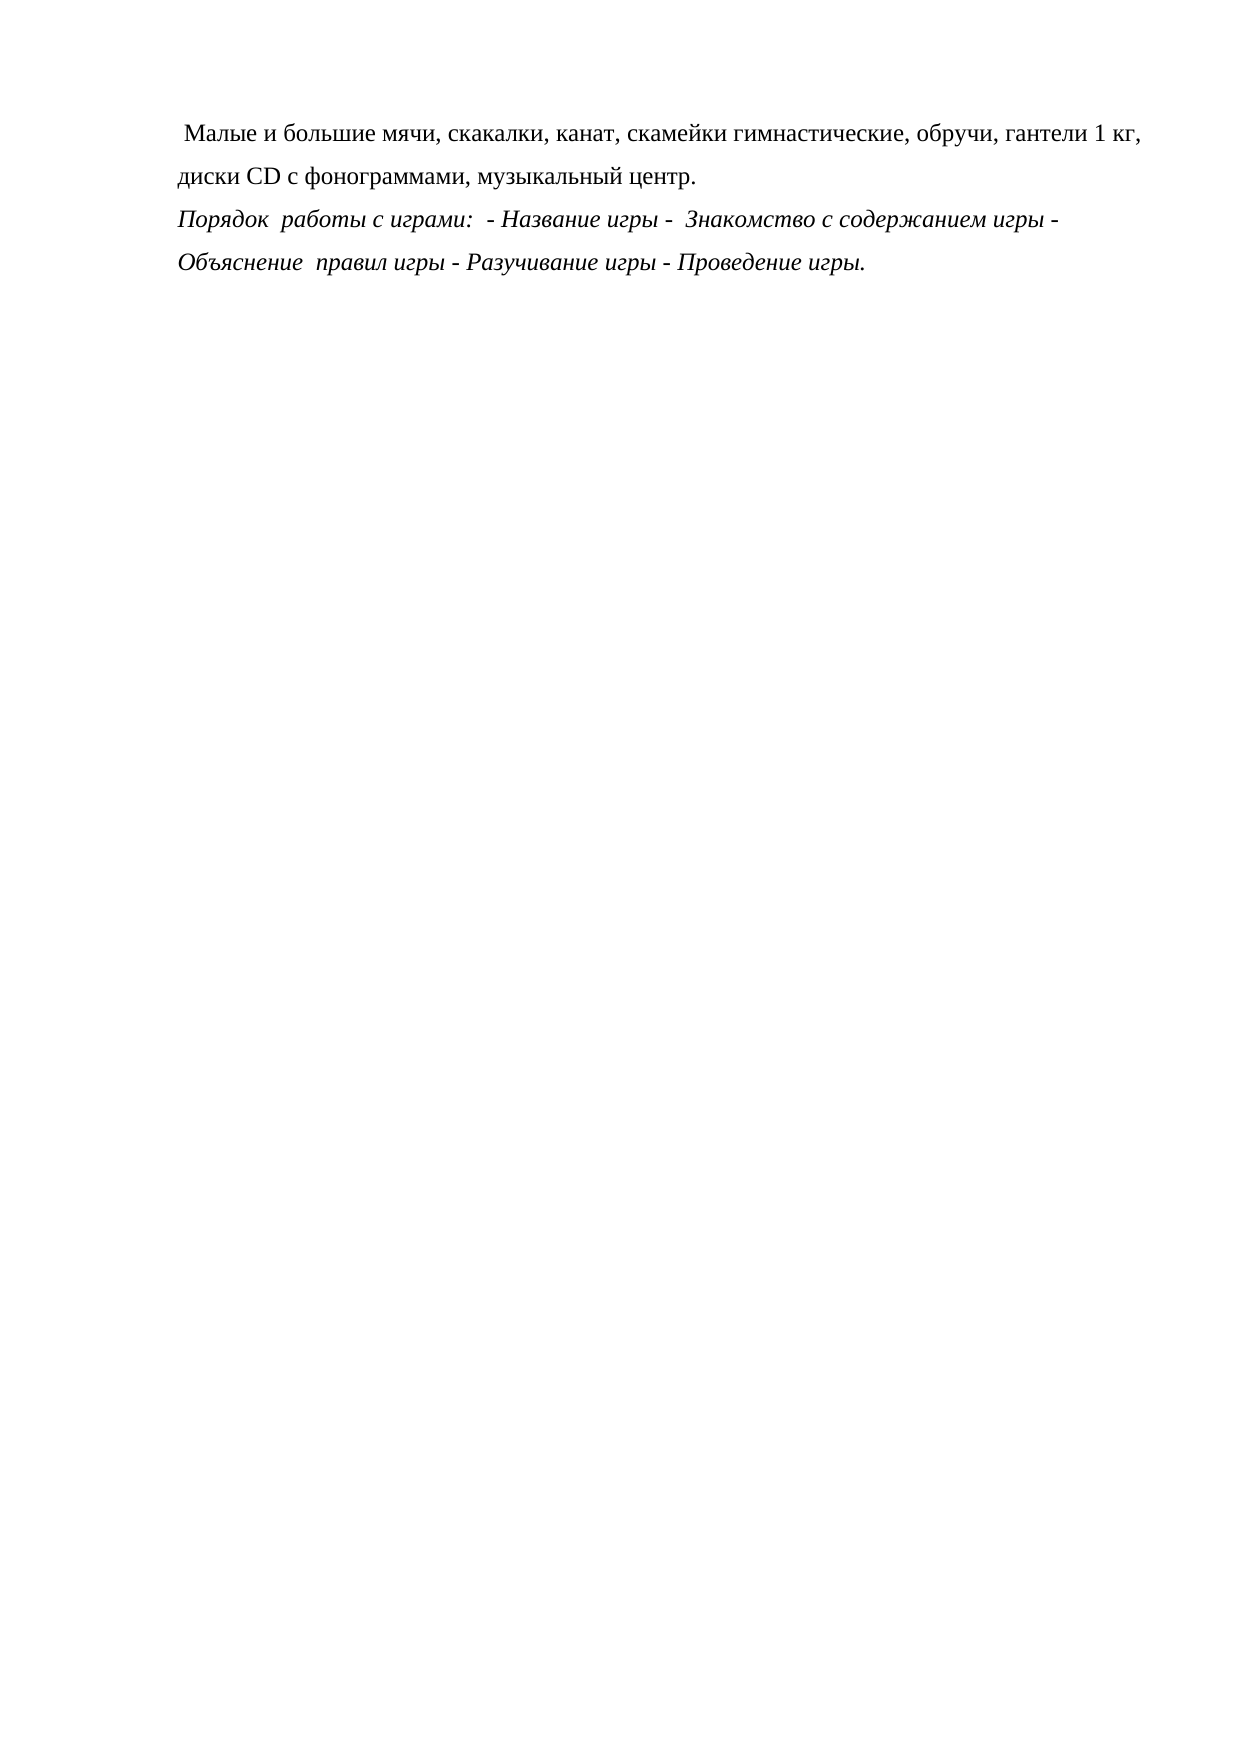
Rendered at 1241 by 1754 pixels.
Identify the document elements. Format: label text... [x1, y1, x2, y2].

text Малые и большие мячи, скакалки, канат, скамейки гимнастические, обручи, гантели , диски СD с фонограммами, музыкальный центр. [177, 118, 1152, 190]
text Порядок работы с играми: - Название игры - Знакомство с содержанием игры - Объяснение правил игры - Разучивание игры - Проведение игры. [177, 204, 1152, 276]
